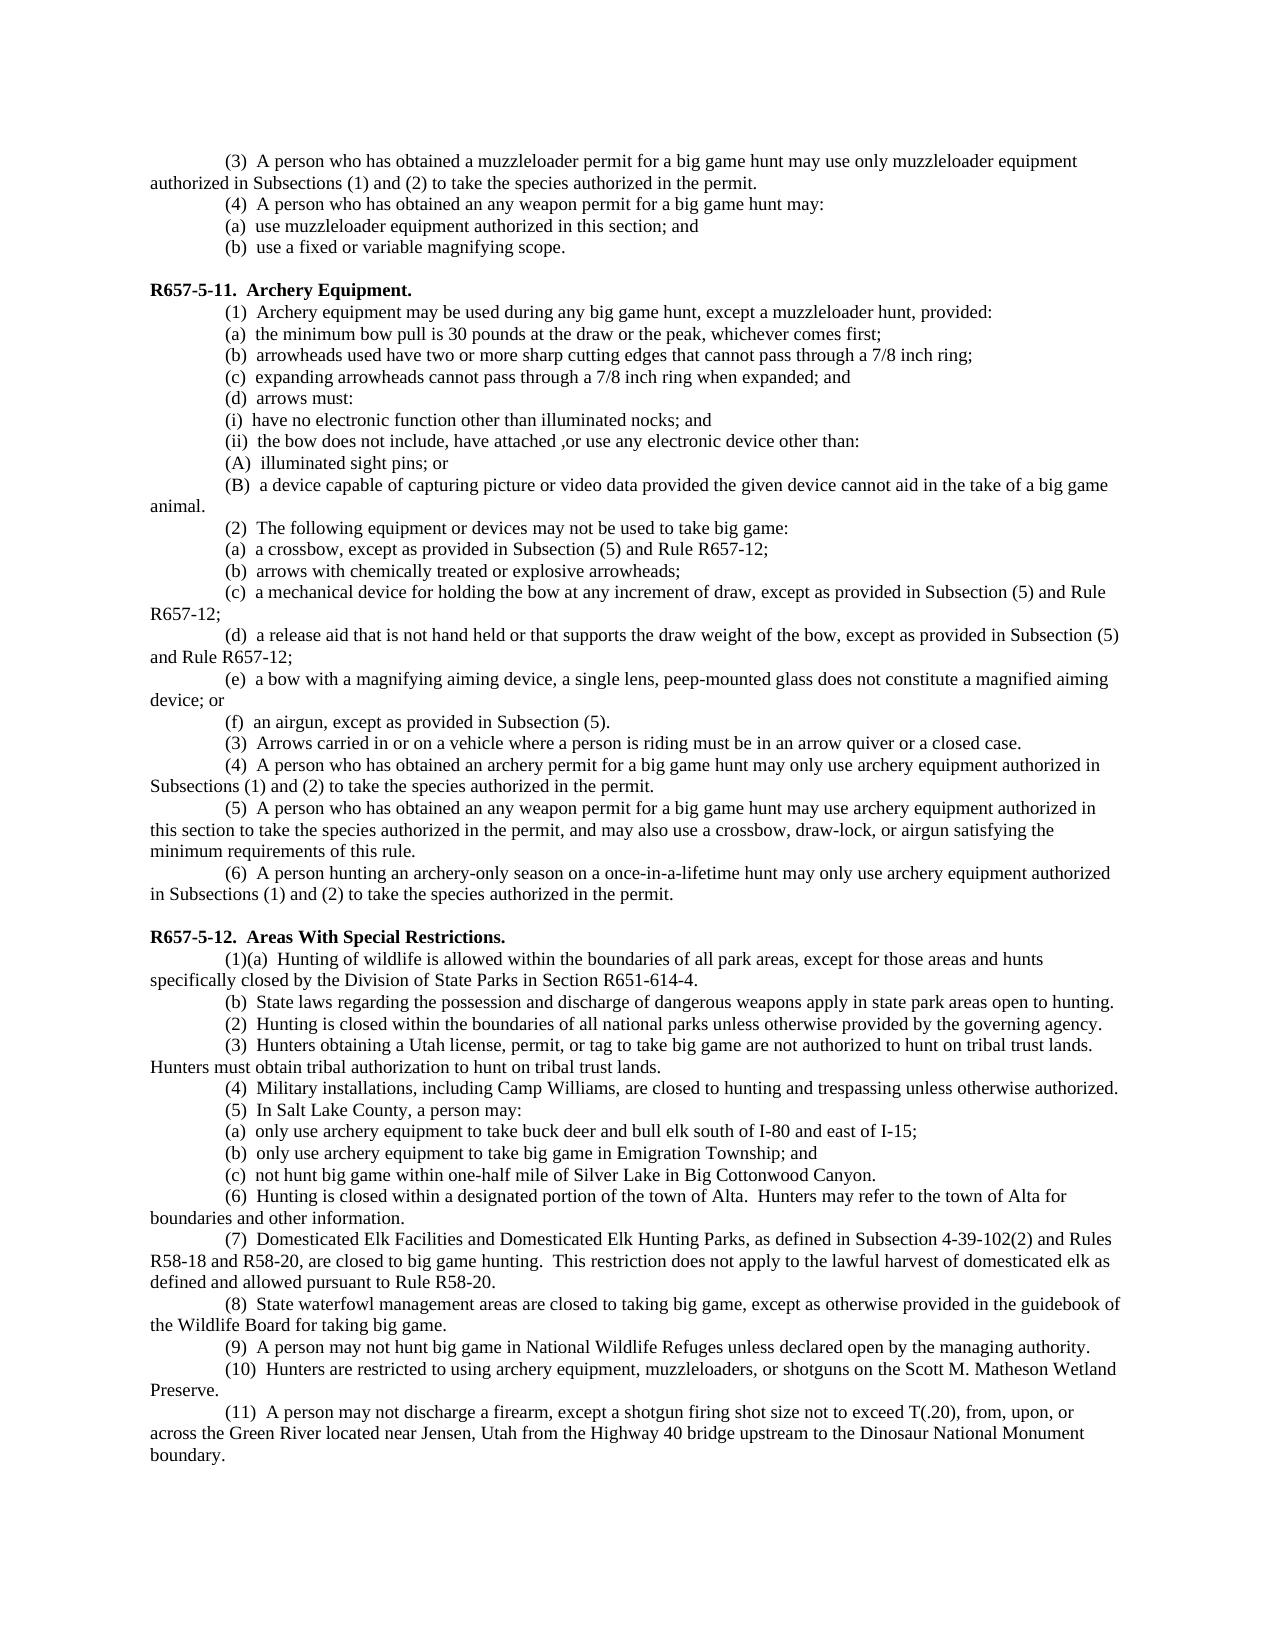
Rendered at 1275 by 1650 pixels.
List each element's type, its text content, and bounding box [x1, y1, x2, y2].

text (2) The following equipment or devices may not be used to take big game: [150, 517, 1125, 538]
text (10) Hunters are restricted to using archery equipment, muzzleloaders, or shotguns on the Scott M. Matheson Wetland Preserve. [150, 1357, 1125, 1401]
text (1)(a) Hunting of wildlife is allowed within the boundaries of all park areas, except for those areas and hunts specifically closed by the Division of State Parks in Section R651-614-4. [150, 948, 1125, 991]
text (3) A person who has obtained a muzzleloader permit for a big game hunt may use only muzzleloader equipment authorized in Subsections (1) and (2) to take the species authorized in the permit. [150, 150, 1125, 193]
text (3) Arrows carried in or on a vehicle where a person is riding must be in an arrow quiver or a closed case. [150, 732, 1125, 754]
text (B) a device capable of capturing picture or video data provided the given device cannot aid in the take of a big game animal. [150, 473, 1125, 517]
text (f) an airgun, except as provided in Subsection (5). [150, 711, 1125, 732]
text (3) Hunters obtaining a Utah license, permit, or tag to take big game are not authorized to hunt on tribal trust lands. Hunters must obtain tribal authorization to hunt on tribal trust lands. [150, 1034, 1125, 1077]
text (c) expanding arrowheads cannot pass through a 7/8 inch ring when expanded; and [150, 366, 1125, 387]
text (6) A person hunting an archery-only season on a once-in-a-lifetime hunt may only use archery equipment authorized in Subsections (1) and (2) to take the species authorized in the permit. [150, 862, 1125, 905]
text (b) use a fixed or variable magnifying scope. [150, 236, 1125, 258]
text (e) a bow with a magnifying aiming device, a single lens, peep-mounted glass does not constitute a magnified aiming device; or [150, 667, 1125, 711]
text (a) the minimum bow pull is 30 pounds at the draw or the peak, whichever comes first; [150, 322, 1125, 344]
text (ii) the bow does not include, have attached ,or use any electronic device other than: [150, 430, 1125, 452]
text R657-5-12. Areas With Special Restrictions. [150, 926, 1125, 948]
text (4) A person who has obtained an archery permit for a big game hunt may only use archery equipment authorized in Subsections (1) and (2) to take the species authorized in the permit. [150, 754, 1125, 797]
text (b) only use archery equipment to take big game in Emigration Township; and [150, 1142, 1125, 1163]
text (6) Hunting is closed within a designated portion of the town of Alta. Hunters may refer to the town of Alta for boundaries and other information. [150, 1185, 1125, 1228]
text (a) use muzzleloader equipment authorized in this section; and [150, 215, 1125, 236]
text (1) Archery equipment may be used during any big game hunt, except a muzzleloader hunt, provided: [150, 301, 1125, 322]
text (b) arrowheads used have two or more sharp cutting edges that cannot pass through a 7/8 inch ring; [150, 344, 1125, 366]
text (5) A person who has obtained an any weapon permit for a big game hunt may use archery equipment authorized in this section to take the species authorized in the permit, and may also use a crossbow, draw-lock, or airgun satisfying the minimum requirements of this rule. [150, 797, 1125, 862]
text (c) a mechanical device for holding the bow at any increment of draw, except as provided in Subsection (5) and Rule R657-12; [150, 581, 1125, 624]
text (b) arrows with chemically treated or explosive arrowheads; [150, 560, 1125, 581]
text (4) A person who has obtained an any weapon permit for a big game hunt may: [150, 193, 1125, 215]
text (d) arrows must: [150, 387, 1125, 409]
text (4) Military installations, including Camp Williams, are closed to hunting and trespassing unless otherwise authorized. [150, 1077, 1125, 1099]
text (2) Hunting is closed within the boundaries of all national parks unless otherwise provided by the governing agency. [150, 1012, 1125, 1034]
text (5) In Salt Lake County, a person may: [150, 1099, 1125, 1120]
text (9) A person may not hunt big game in National Wildlife Refuges unless declared open by the managing authority. [150, 1336, 1125, 1357]
text (c) not hunt big game within one-half mile of Silver Lake in Big Cottonwood Canyon. [150, 1163, 1125, 1185]
text (i) have no electronic function other than illuminated nocks; and [150, 409, 1125, 430]
text (8) State waterfowl management areas are closed to taking big game, except as otherwise provided in the guidebook of the Wildlife Board for taking big game. [150, 1293, 1125, 1336]
text (a) only use archery equipment to take buck deer and bull elk south of I-80 and east of I-15; [150, 1120, 1125, 1142]
text (d) a release aid that is not hand held or that supports the draw weight of the bow, except as provided in Subsection (5) and Rule R657-12; [150, 624, 1125, 667]
text R657-5-11. Archery Equipment. [150, 279, 1125, 301]
text (7) Domesticated Elk Facilities and Domesticated Elk Hunting Parks, as defined in Subsection 4-39-102(2) and Rules R58-18 and R58-20, are closed to big game hunting. This restriction does not apply to the lawful harvest of domesticated elk as defined and allowed pursuant to Rule R58-20. [150, 1228, 1125, 1293]
text (11) A person may not discharge a firearm, except a shotgun firing shot size not to exceed T(.20), from, upon, or across the Green River located near Jensen, Utah from the Highway 40 bridge upstream to the Dinosaur National Monument boundary. [150, 1401, 1125, 1465]
text (a) a crossbow, except as provided in Subsection (5) and Rule R657-12; [150, 538, 1125, 560]
text (A) illuminated sight pins; or [150, 452, 1125, 473]
text (b) State laws regarding the possession and discharge of dangerous weapons apply in state park areas open to hunting. [150, 991, 1125, 1012]
